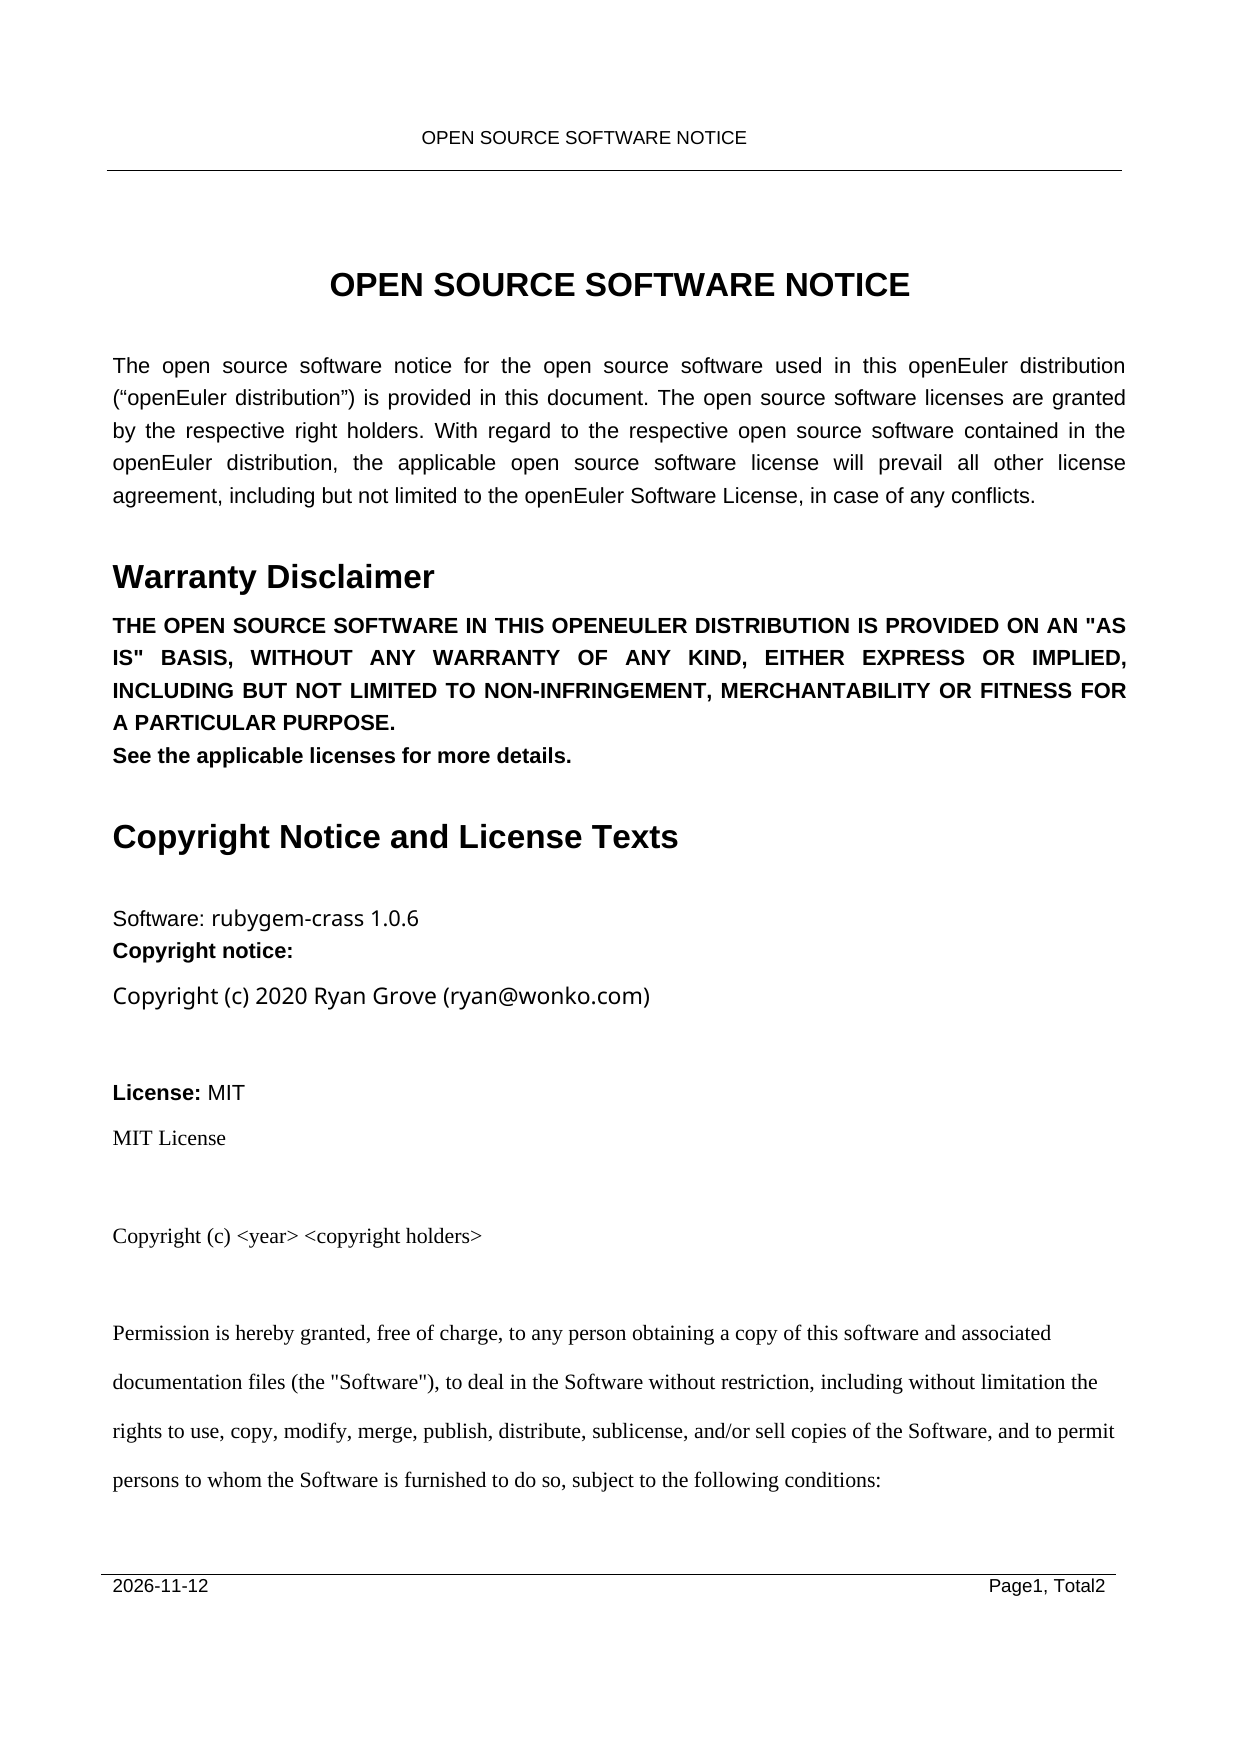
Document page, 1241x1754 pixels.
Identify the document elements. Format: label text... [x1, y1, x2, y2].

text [112, 1122, 1128, 1495]
text Copyright (c) 2020 Ryan Grove (ryan@wonko.com) [112, 979, 1128, 1060]
text THE OPEN SOURCE SOFTWARE IN THIS OPENEULER DISTRIBUTION IS PROVIDED ON AN "AS IS" BASIS, WITHOUT ANY WARRANTY OF ANY KIND, EITHER EXPRESS OR IMPLIED, INCLUDING BUT NOT LIMITED TO NON-INFRINGEMENT, MERCHANTABILITY OR FITNESS FOR A PARTICULAR PURPOSE. See the applicable licenses for more details. [112, 609, 1128, 771]
text Copyright notice: [112, 934, 1128, 966]
text Software: rubygem-crass 1.0.6 [112, 901, 1128, 934]
text Warranty Disclaimer [112, 544, 1128, 609]
text The open source software notice for the open source software used in this openEuler distribution (“openEuler distribution”) is provided in this document. The open source software licenses are granted by the respective right holders. With regard to the respective open source software contained in the openEuler distribution, the applicable open source software license will prevail all other license agreement, including but not limited to the openEuler Software License, in case of any conflicts. [112, 349, 1128, 511]
text OPEN SOURCE SOFTWARE NOTICE [112, 251, 1128, 316]
text License: MIT [112, 1077, 1128, 1109]
text Copyright Notice and License Texts [112, 804, 1128, 869]
